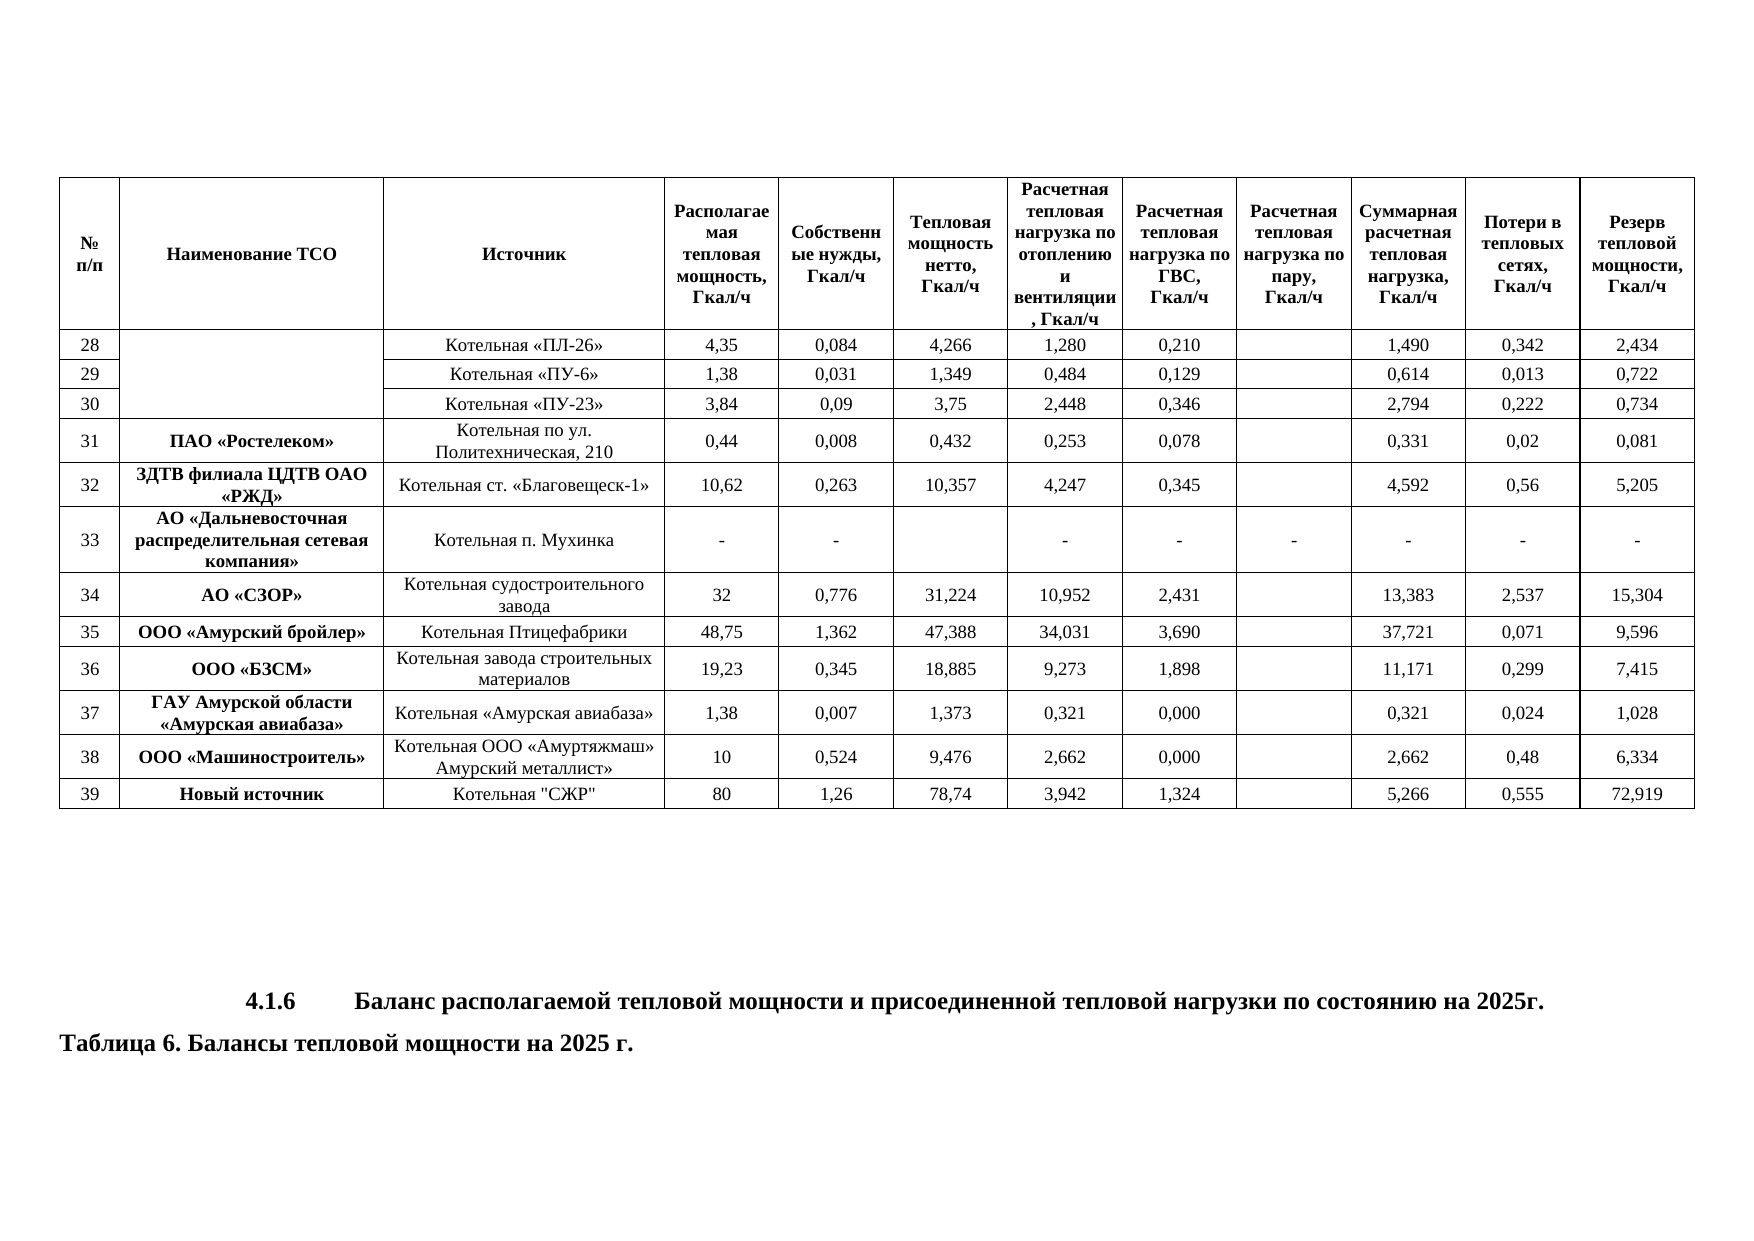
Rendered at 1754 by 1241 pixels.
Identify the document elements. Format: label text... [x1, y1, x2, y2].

table_cell 1,490 [1352, 330, 1465, 359]
table_cell 0,078 [1123, 419, 1236, 462]
table_cell 0,000 [1123, 691, 1236, 734]
table_cell 7,415 [1581, 647, 1694, 690]
table_cell 0,346 [1123, 389, 1236, 418]
table_cell 38 [60, 735, 119, 778]
table_cell 10,952 [1008, 573, 1122, 616]
table_cell 78,74 [894, 779, 1007, 808]
table_cell 0,210 [1123, 330, 1236, 359]
table_cell Котельная ООО «Амуртяжмаш» Амурский металлист» [384, 735, 664, 778]
table_cell 2,794 [1352, 389, 1465, 418]
table_cell Котельная «ПУ-6» [384, 360, 664, 388]
table_cell - [1123, 507, 1236, 572]
table_cell 31 [60, 419, 119, 462]
table_cell 0,02 [1466, 419, 1579, 462]
table_cell [1237, 691, 1351, 734]
table_cell 10,357 [894, 463, 1007, 506]
table_cell 9,476 [894, 735, 1007, 778]
table_cell 37 [60, 691, 119, 734]
table_cell 1,26 [779, 779, 893, 808]
table_cell 1,028 [1581, 691, 1694, 734]
table_cell 2,434 [1581, 330, 1694, 359]
table_cell [1237, 389, 1351, 418]
table_cell - [1466, 507, 1579, 572]
table_cell 4,266 [894, 330, 1007, 359]
table_cell Котельная «Амурская авиабаза» [384, 691, 664, 734]
table_header Источник [384, 178, 664, 329]
table_cell 3,942 [1008, 779, 1122, 808]
table_header Располагаемая тепловая мощность, Гкал/ч [665, 178, 778, 329]
table_cell [1237, 779, 1351, 808]
table_cell 9,273 [1008, 647, 1122, 690]
table_cell 0,129 [1123, 360, 1236, 388]
table_cell 80 [665, 779, 778, 808]
table_cell 37,721 [1352, 617, 1465, 646]
table_cell 0,299 [1466, 647, 1579, 690]
table_cell 2,662 [1008, 735, 1122, 778]
table_cell 0,253 [1008, 419, 1122, 462]
table_cell 3,75 [894, 389, 1007, 418]
table_cell ООО «БЗСМ» [120, 647, 383, 690]
table_cell [1237, 617, 1351, 646]
table_cell [1237, 573, 1351, 616]
table_cell 10 [665, 735, 778, 778]
table_cell 0,013 [1466, 360, 1579, 388]
table_cell Котельная Птицефабрики [384, 617, 664, 646]
table_cell - [1352, 507, 1465, 572]
table_cell 28 [60, 330, 119, 359]
table_cell 3,690 [1123, 617, 1236, 646]
table_cell 48,75 [665, 617, 778, 646]
table_cell 5,205 [1581, 463, 1694, 506]
table_cell 5,266 [1352, 779, 1465, 808]
table_cell - [665, 507, 778, 572]
subtitle Баланс располагаемой тепловой мощности и присоединенной тепловой нагрузки по состоянию на 2025г. [172, 986, 1695, 1015]
table_cell 2,662 [1352, 735, 1465, 778]
table_header Потери в тепловых сетях, Гкал/ч [1466, 178, 1579, 329]
table_cell 4,247 [1008, 463, 1122, 506]
table_header Расчетная тепловая нагрузка по отоплению и вентиляции, Гкал/ч [1008, 178, 1122, 329]
table_cell 0,263 [779, 463, 893, 506]
table_cell [894, 507, 1007, 572]
table_cell 0,345 [779, 647, 893, 690]
table_cell ООО «Амурский бройлер» [120, 617, 383, 646]
table_cell 3,84 [665, 389, 778, 418]
table_cell 6,334 [1581, 735, 1694, 778]
table_header № п/п [60, 178, 119, 329]
table_cell 1,349 [894, 360, 1007, 388]
table_cell 35 [60, 617, 119, 646]
table_cell Котельная судостроительного завода [384, 573, 664, 616]
table_cell 2,448 [1008, 389, 1122, 418]
table_cell 18,885 [894, 647, 1007, 690]
table_cell Котельная завода строительных материалов [384, 647, 664, 690]
table_cell - [1008, 507, 1122, 572]
table_cell 0,345 [1123, 463, 1236, 506]
table_cell Котельная «ПУ-23» [384, 389, 664, 418]
table_header Резерв тепловой мощности, Гкал/ч [1581, 178, 1694, 329]
table_cell 33 [60, 507, 119, 572]
text Таблица 6. Балансы тепловой мощности на 2025 г. [59, 1028, 1695, 1056]
table_header Расчетная тепловая нагрузка по пару, Гкал/ч [1237, 178, 1351, 329]
table_cell 1,362 [779, 617, 893, 646]
table_cell 34 [60, 573, 119, 616]
table_cell 9,596 [1581, 617, 1694, 646]
table_cell 2,537 [1466, 573, 1579, 616]
table_cell - [1237, 507, 1351, 572]
table_cell 1,38 [665, 360, 778, 388]
table_cell 0,331 [1352, 419, 1465, 462]
table_cell 34,031 [1008, 617, 1122, 646]
table_cell 0,44 [665, 419, 778, 462]
table_cell 0,342 [1466, 330, 1579, 359]
table_header Расчетная тепловая нагрузка по ГВС, Гкал/ч [1123, 178, 1236, 329]
table_cell 0,321 [1008, 691, 1122, 734]
table_cell 31,224 [894, 573, 1007, 616]
table_cell 0,024 [1466, 691, 1579, 734]
table_cell 0,484 [1008, 360, 1122, 388]
table_cell Котельная "СЖР" [384, 779, 664, 808]
table_cell 0,524 [779, 735, 893, 778]
table_cell 32 [665, 573, 778, 616]
table_cell 0,722 [1581, 360, 1694, 388]
table_cell 1,280 [1008, 330, 1122, 359]
table_cell АО «Дальневосточная распределительная сетевая компания» [120, 507, 383, 572]
table_cell [1237, 463, 1351, 506]
table_cell 72,919 [1581, 779, 1694, 808]
table_cell 30 [60, 389, 119, 418]
table_cell 36 [60, 647, 119, 690]
table_cell 2,431 [1123, 573, 1236, 616]
table_cell [1237, 360, 1351, 388]
table_cell [1237, 735, 1351, 778]
table_cell 10,62 [665, 463, 778, 506]
table_cell 11,171 [1352, 647, 1465, 690]
table_cell Котельная по ул. Политехническая, 210 [384, 419, 664, 462]
table_cell 19,23 [665, 647, 778, 690]
table_cell 0,071 [1466, 617, 1579, 646]
table_cell 0,008 [779, 419, 893, 462]
table_cell 0,084 [779, 330, 893, 359]
table_cell 0,222 [1466, 389, 1579, 418]
table_cell 47,388 [894, 617, 1007, 646]
table_cell Котельная п. Мухинка [384, 507, 664, 572]
table_cell 0,555 [1466, 779, 1579, 808]
table_cell 0,09 [779, 389, 893, 418]
table_cell Новый источник [120, 779, 383, 808]
table_cell 0,776 [779, 573, 893, 616]
table_cell 1,324 [1123, 779, 1236, 808]
table_cell 0,081 [1581, 419, 1694, 462]
table_cell 4,592 [1352, 463, 1465, 506]
table_cell 0,614 [1352, 360, 1465, 388]
table_cell ГАУ Амурской области «Амурская авиабаза» [120, 691, 383, 734]
table_cell [1237, 419, 1351, 462]
table_cell - [1581, 507, 1694, 572]
table_cell ЗДТВ филиала ЦДТВ ОАО «РЖД» [120, 463, 383, 506]
table_cell [1237, 647, 1351, 690]
table_cell 15,304 [1581, 573, 1694, 616]
table_cell 1,898 [1123, 647, 1236, 690]
table_cell 1,38 [665, 691, 778, 734]
table_cell 0,031 [779, 360, 893, 388]
table_header Тепловая мощность нетто, Гкал/ч [894, 178, 1007, 329]
table_cell 0,000 [1123, 735, 1236, 778]
table_cell 0,007 [779, 691, 893, 734]
table_cell 0,432 [894, 419, 1007, 462]
table_cell АО «СЗОР» [120, 573, 383, 616]
table_cell - [779, 507, 893, 572]
table_cell Котельная «ПЛ-26» [384, 330, 664, 359]
table_cell Котельная ст. «Благовещеск-1» [384, 463, 664, 506]
table_cell 39 [60, 779, 119, 808]
table_cell 13,383 [1352, 573, 1465, 616]
table_header Суммарная расчетная тепловая нагрузка, Гкал/ч [1352, 178, 1465, 329]
table_header Собственные нужды, Гкал/ч [779, 178, 893, 329]
table_cell 4,35 [665, 330, 778, 359]
table_cell 1,373 [894, 691, 1007, 734]
table_cell 0,48 [1466, 735, 1579, 778]
table_cell [1237, 330, 1351, 359]
table_cell 0,321 [1352, 691, 1465, 734]
table_cell ООО «Машиностроитель» [120, 735, 383, 778]
table_cell 0,56 [1466, 463, 1579, 506]
table_cell ПАО «Ростелеком» [120, 419, 383, 462]
table_cell 32 [60, 463, 119, 506]
table_header Наименование ТСО [120, 178, 383, 329]
table_cell 29 [60, 360, 119, 388]
table_cell 0,734 [1581, 389, 1694, 418]
